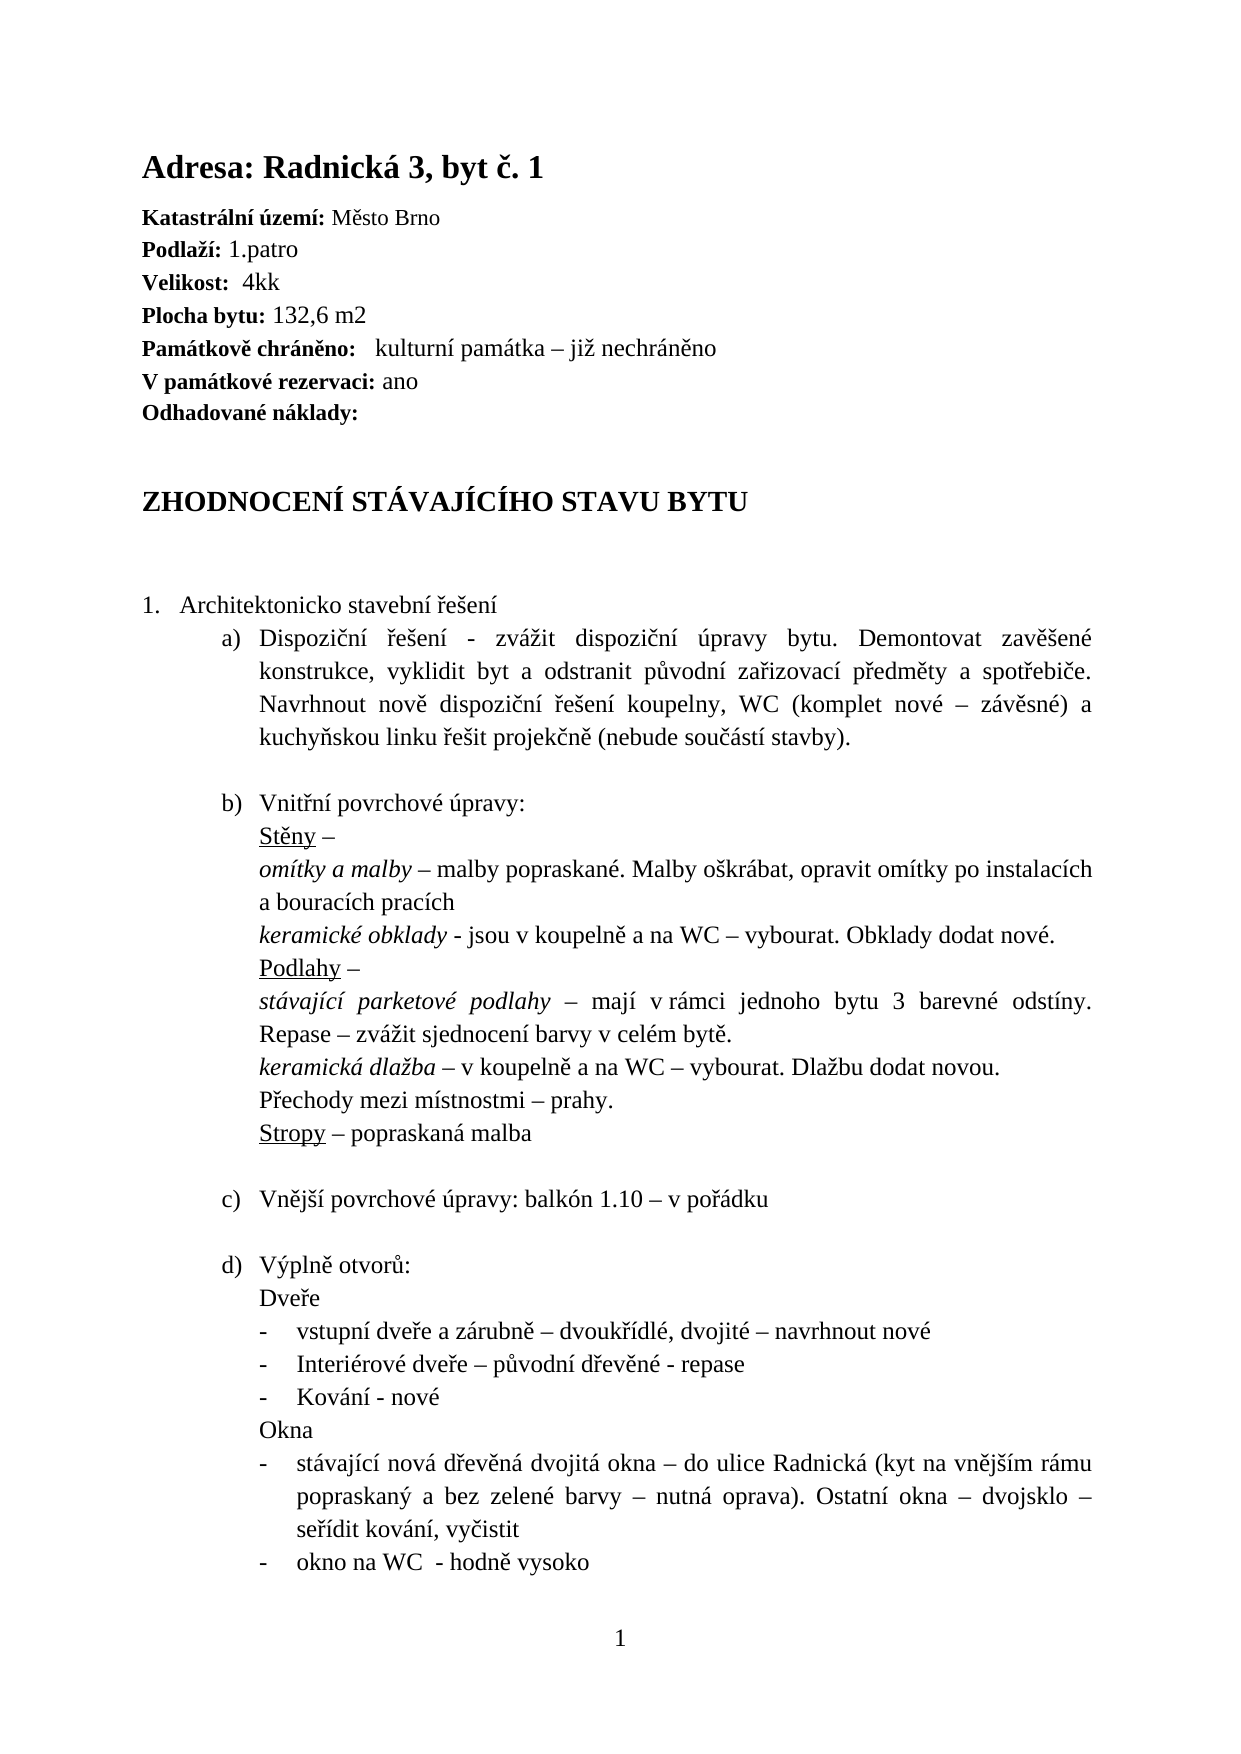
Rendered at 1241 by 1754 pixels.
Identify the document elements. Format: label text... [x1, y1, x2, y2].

text Odhadované náklady: [142, 399, 1093, 426]
list Vnitřní povrchové úpravy: [221, 788, 1093, 817]
list Stropy – popraskaná malba [259, 1118, 1093, 1147]
list Vnější povrchové úpravy: balkón 1.10 – v pořádku [221, 1184, 1093, 1213]
list vstupní dveře a zárubně – dvoukřídlé, dvojité – navrhnout nové [259, 1316, 1093, 1345]
text ZHODNOCENÍ STÁVAJÍCÍHO STAVU BYTU [142, 484, 1093, 517]
list Kování - nové [259, 1382, 1093, 1411]
list Podlahy – [259, 953, 1093, 982]
list omítky a malby – malby popraskané. Malby oškrábat, opravit omítky po instalacích a bouracích pracích [259, 854, 1093, 916]
list Dispoziční řešení - zvážit dispoziční úpravy bytu. Demontovat zavěšené konstrukce, vyklidit byt a odstranit původní zařizovací předměty a spotřebiče. Navrhnout nově dispoziční řešení koupelny, WC (komplet nové – závěsné) a kuchyňskou linku řešit projekčně (nebude součástí stavby). [221, 623, 1093, 751]
list stávající parketové podlahy – mají v rámci jednoho bytu 3 barevné odstíny. Repase – zvážit sjednocení barvy v celém bytě. [259, 986, 1093, 1048]
text Památkově chráněno: kulturní památka – již nechráněno [142, 333, 1093, 362]
list okno na WC - hodně vysoko [259, 1547, 1093, 1576]
list Přechody mezi místnostmi – prahy. [259, 1085, 1093, 1114]
list keramické obklady - jsou v koupelně a na WC – vybourat. Obklady dodat nové. [259, 920, 1093, 949]
list keramická dlažba – v koupelně a na WC – vybourat. Dlažbu dodat novou. [259, 1052, 1093, 1081]
text Podlaží: 1.patro [142, 234, 1093, 263]
list Stěny – [259, 821, 1093, 850]
text V památkové rezervaci: ano [142, 366, 1093, 395]
list Interiérové dveře – původní dřevěné - repase [259, 1349, 1093, 1378]
text Katastrální území: Město Brno [142, 204, 1093, 231]
list Výplně otvorů: [221, 1250, 1093, 1279]
text Adresa: Radnická 3, byt č. 1 [142, 148, 1093, 186]
list Architektonicko stavební řešení [142, 590, 1093, 618]
text Velikost: 4kk [142, 267, 1093, 296]
list stávající nová dřevěná dvojitá okna – do ulice Radnická (kyt na vnějším rámu popraskaný a bez zelené barvy – nutná oprava). Ostatní okna – dvojsklo – seřídit kování, vyčistit [259, 1448, 1093, 1543]
text Plocha bytu: 132,6 m2 [142, 300, 1093, 329]
list Okna [259, 1415, 1093, 1444]
list Dveře [259, 1283, 1093, 1312]
